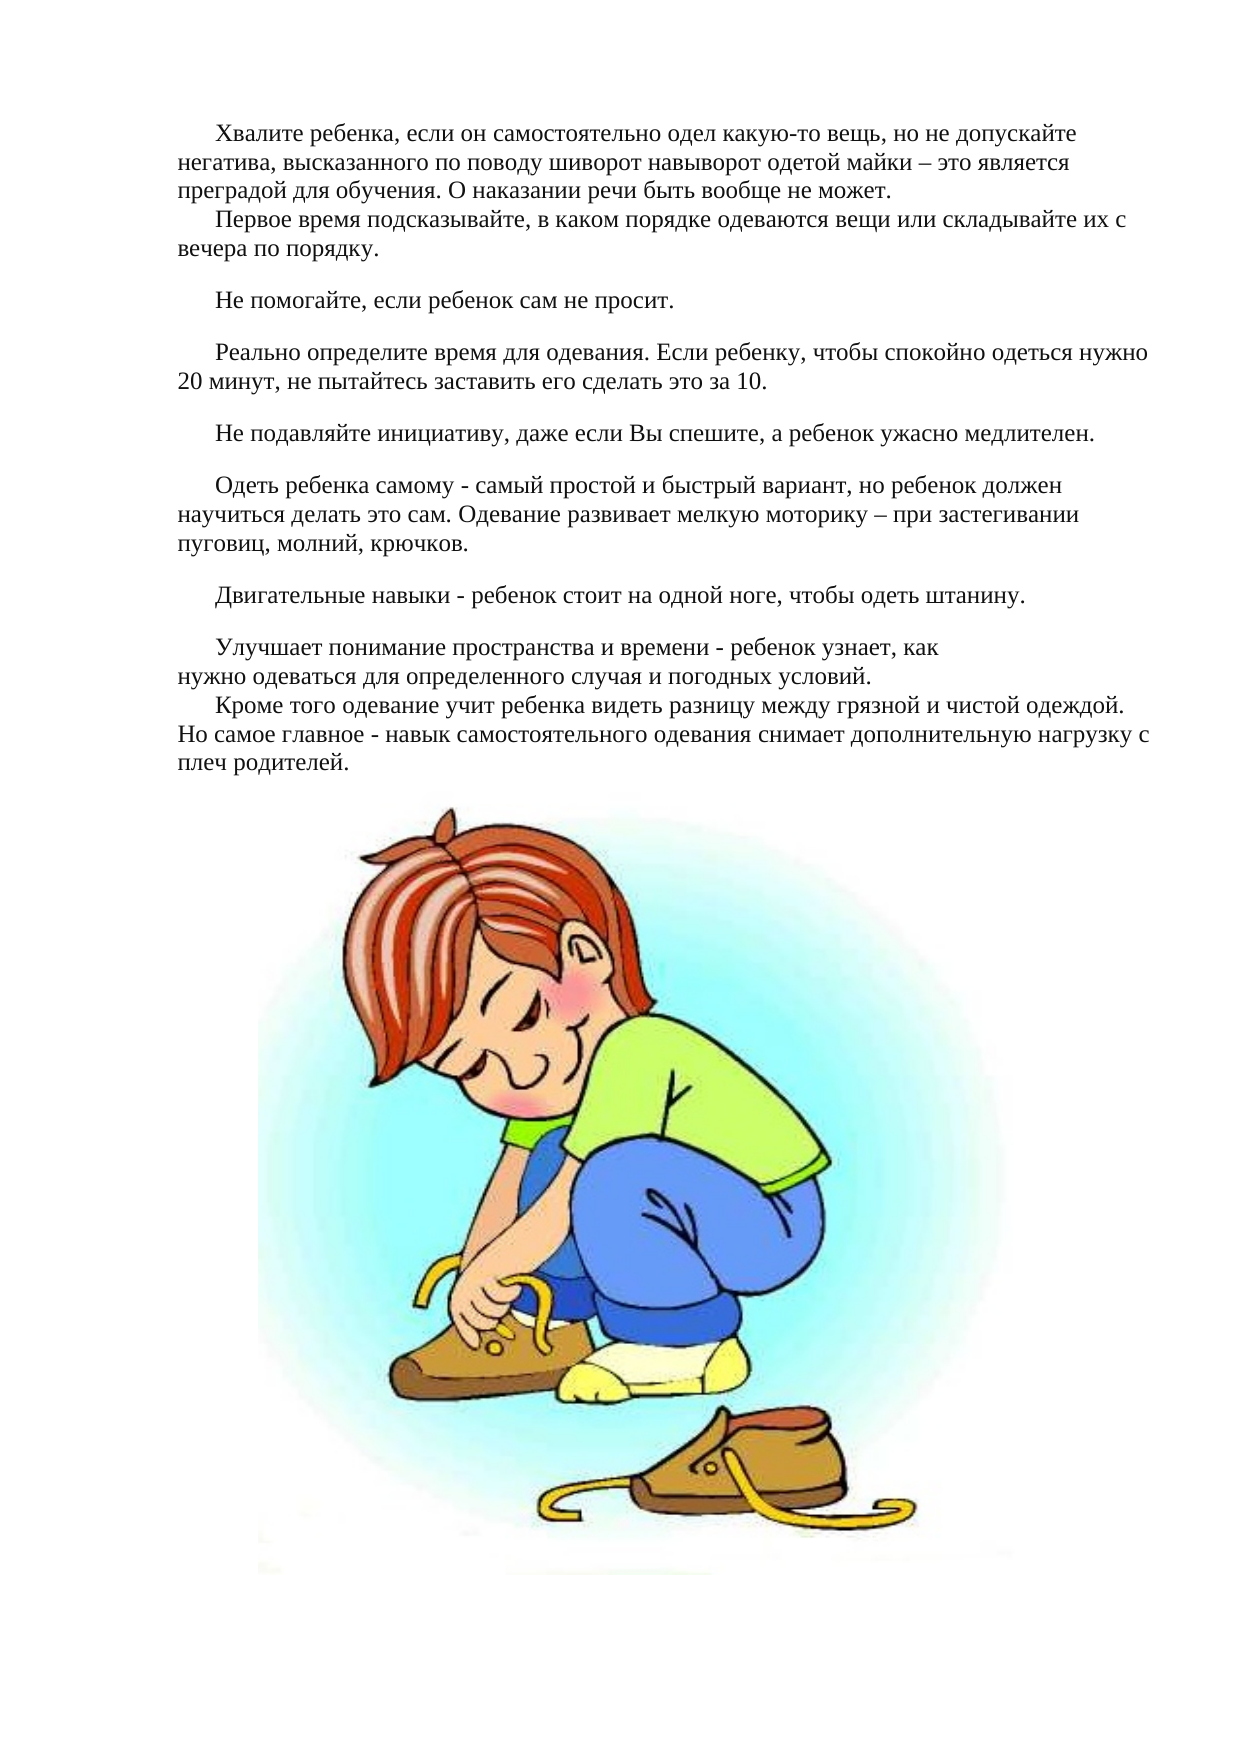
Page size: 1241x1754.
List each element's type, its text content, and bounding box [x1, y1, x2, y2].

text Первое время подсказывайте, в каком порядке одеваются вещи или складывайте их с вечера по порядку. [177, 204, 1152, 262]
text Улучшает понимание пространства и времени - ребенок узнает, как нужно одеваться для определенного случая и погодных условий. [177, 632, 1152, 690]
text Кроме того одевание учит ребенка видеть разницу между грязной и чистой одеждой. Но самое главное - навык самостоятельного одевания снимает дополнительную нагрузку с плеч родителей. [177, 690, 1152, 776]
picture [258, 776, 1028, 1575]
text Хвалите ребенка, если он самостоятельно одел какую-то вещь, но не допускайте негатива, высказанного по поводу шиворот навыворот одетой майки – это является преградой для обучения. О наказании речи быть вообще не может. [177, 118, 1152, 204]
text Одеть ребенка самому - самый простой и быстрый вариант, но ребенок должен научиться делать это сам. Одевание развивает мелкую моторику – при застегивании пуговиц, молний, крючков. [177, 471, 1152, 557]
text Не подавляйте инициативу, даже если Вы спешите, а ребенок ужасно медлителен. [177, 418, 1152, 447]
text Не помогайте, если ребенок сам не просит. [177, 285, 1152, 314]
text Двигательные навыки - ребенок стоит на одной ноге, чтобы одеть штанину. [177, 580, 1152, 609]
text Реально определите время для одевания. Если ребенку, чтобы спокойно одеться нужно 20 минут, не пытайтесь заставить его сделать это за 10. [177, 337, 1152, 395]
